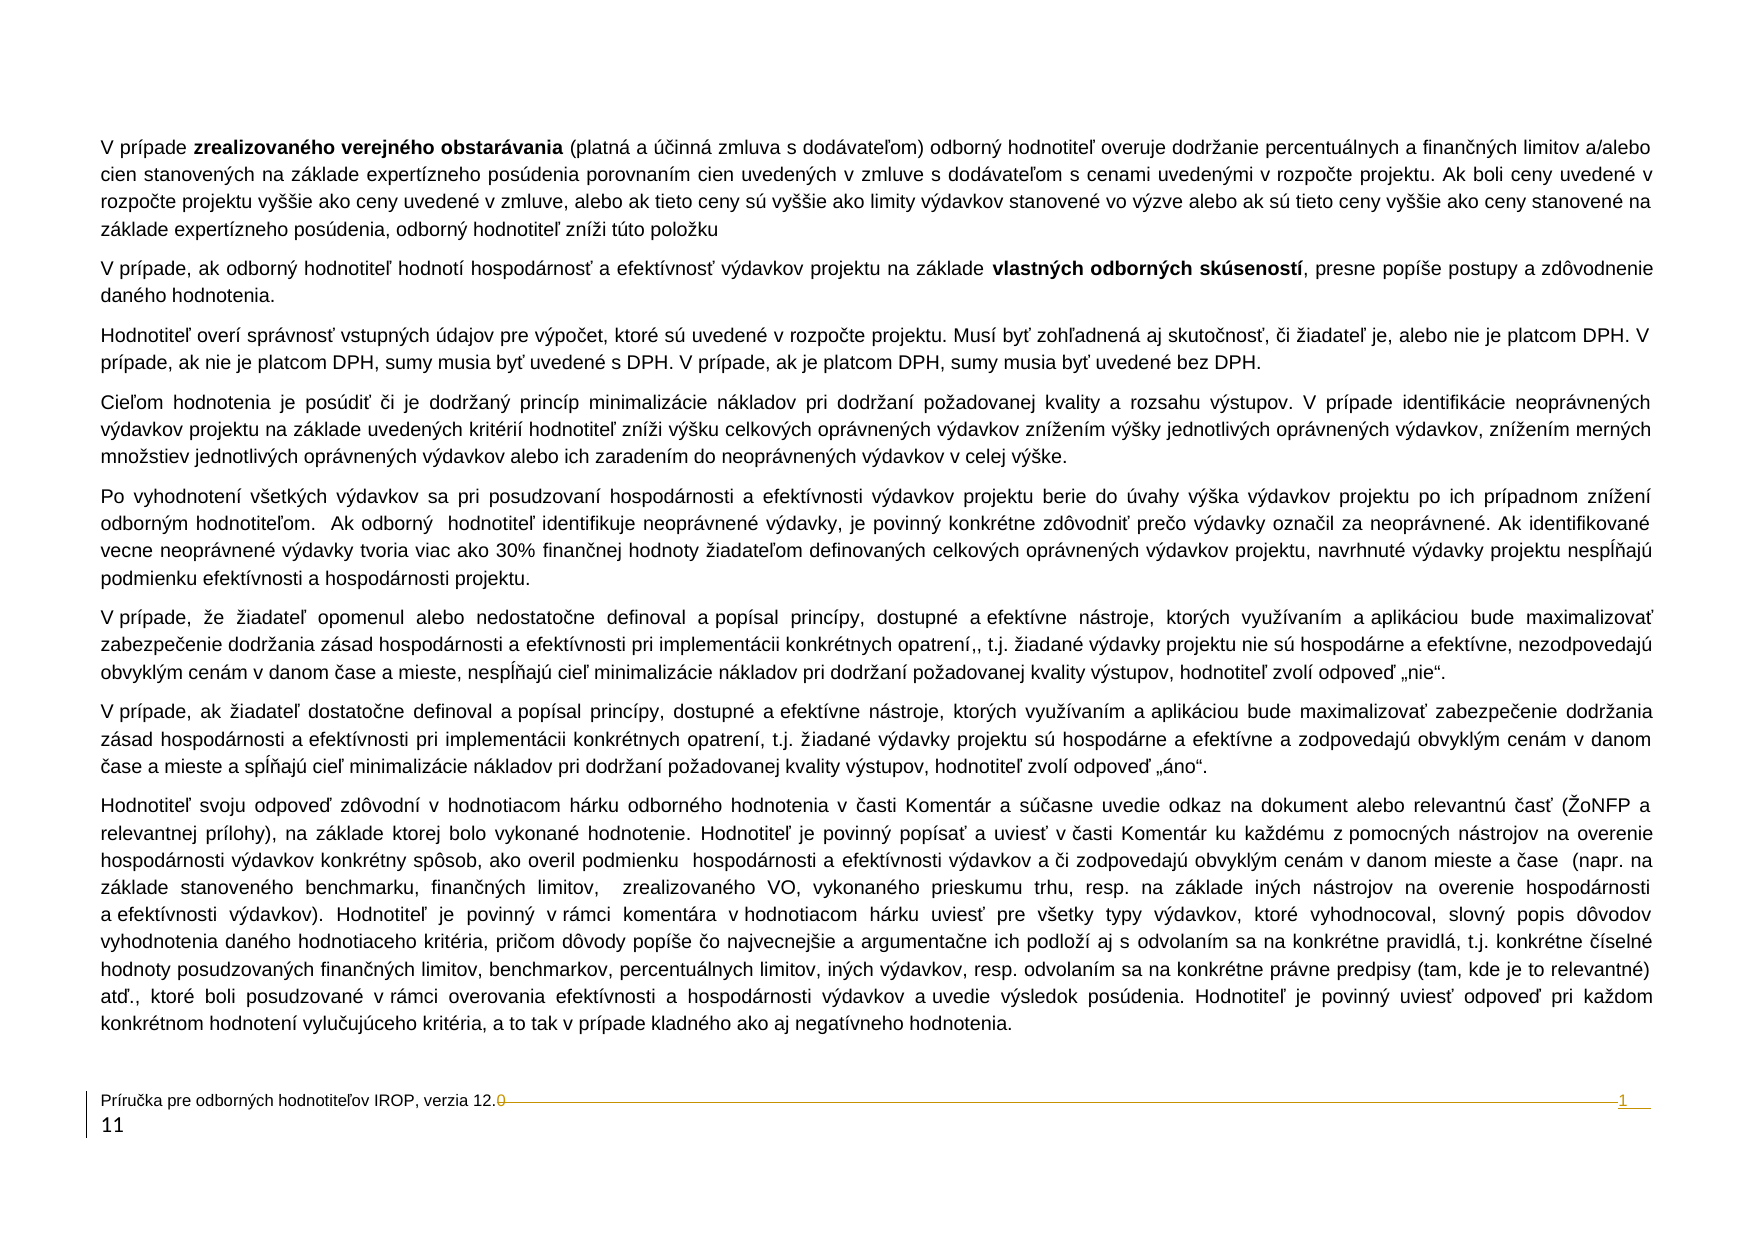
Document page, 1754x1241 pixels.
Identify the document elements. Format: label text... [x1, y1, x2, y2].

text V prípade, ak žiadateľ dostatočne definoval a popísal princípy, dostupné a efektívne nástroje, ktorých využívaním a aplikáciou bude maximalizovať zabezpečenie dodržania zásad hospodárnosti a efektívnosti pri implementácii konkrétnych opatrení, t.j. žiadané výdavky projektu sú hospodárne a efektívne a zodpovedajú obvyklým cenám v danom čase a mieste a spĺňajú cieľ minimalizácie nákladov pri dodržaní požadovanej kvality výstupov, hodnotiteľ zvolí odpoveď „áno“. [100, 700, 1653, 777]
text V prípade, že žiadateľ opomenul alebo nedostatočne definoval a popísal princípy, dostupné a efektívne nástroje, ktorých využívaním a aplikáciou bude maximalizovať zabezpečenie dodržania zásad hospodárnosti a efektívnosti pri implementácii konkrétnych opatrení,, t.j. žiadané výdavky projektu nie sú hospodárne a efektívne, nezodpovedajú obvyklým cenám v danom čase a mieste, nespĺňajú cieľ minimalizácie nákladov pri dodržaní požadovanej kvality výstupov, hodnotiteľ zvolí odpoveď „nie“. [100, 606, 1653, 683]
text Hodnotiteľ svoju odpoveď zdôvodní v hodnotiacom hárku odborného hodnotenia v časti Komentár a súčasne uvedie odkaz na dokument alebo relevantnú časť (ŽoNFP a relevantnej prílohy), na základe ktorej bolo vykonané hodnotenie. Hodnotiteľ je povinný popísať a uviesť v časti Komentár ku každému z pomocných nástrojov na overenie hospodárnosti výdavkov konkrétny spôsob, ako overil podmienku hospodárnosti a efektívnosti výdavkov a či zodpovedajú obvyklým cenám v danom mieste a čase (napr. na základe stanoveného benchmarku, finančných limitov, zrealizovaného VO, vykonaného prieskumu trhu, resp. na základe iných nástrojov na overenie hospodárnosti a efektívnosti výdavkov). Hodnotiteľ je povinný v rámci komentára v hodnotiacom hárku uviesť pre všetky typy výdavkov, ktoré vyhodnocoval, slovný popis dôvodov vyhodnotenia daného hodnotiaceho kritéria, pričom dôvody popíše čo najvecnejšie a argumentačne ich podloží aj s odvolaním sa na konkrétne pravidlá, t.j. konkrétne číselné hodnoty posudzovaných finančných limitov, benchmarkov, percentuálnych limitov, iných výdavkov, resp. odvolaním sa na konkrétne právne predpisy (tam, kde je to relevantné) atď., ktoré boli posudzované v rámci overovania efektívnosti a hospodárnosti výdavkov a uvedie výsledok posúdenia. Hodnotiteľ je povinný uviesť odpoveď pri každom konkrétnom hodnotení vylučujúceho kritéria, a to tak v prípade kladného ako aj negatívneho hodnotenia. [100, 794, 1653, 1034]
text V prípade, ak odborný hodnotiteľ hodnotí hospodárnosť a efektívnosť výdavkov projektu na základe vlastných odborných skúseností, presne popíše postupy a zdôvodnenie daného hodnotenia. [100, 257, 1653, 307]
text Cieľom hodnotenia je posúdiť či je dodržaný princíp minimalizácie nákladov pri dodržaní požadovanej kvality a rozsahu výstupov. V prípade identifikácie neoprávnených výdavkov projektu na základe uvedených kritérií hodnotiteľ zníži výšku celkových oprávnených výdavkov znížením výšky jednotlivých oprávnených výdavkov, znížením merných množstiev jednotlivých oprávnených výdavkov alebo ich zaradením do neoprávnených výdavkov v celej výške. [100, 391, 1653, 468]
text Po vyhodnotení všetkých výdavkov sa pri posudzovaní hospodárnosti a efektívnosti výdavkov projektu berie do úvahy výška výdavkov projektu po ich prípadnom znížení odborným hodnotiteľom. Ak odborný hodnotiteľ identifikuje neoprávnené výdavky, je povinný konkrétne zdôvodniť prečo výdavky označil za neoprávnené. Ak identifikované vecne neoprávnené výdavky tvoria viac ako 30% finančnej hodnoty žiadateľom definovaných celkových oprávnených výdavkov projektu, navrhnuté výdavky projektu nespĺňajú podmienku efektívnosti a hospodárnosti projektu. [100, 485, 1653, 589]
text Hodnotiteľ overí správnosť vstupných údajov pre výpočet, ktoré sú uvedené v rozpočte projektu. Musí byť zohľadnená aj skutočnosť, či žiadateľ je, alebo nie je platcom DPH. V prípade, ak nie je platcom DPH, sumy musia byť uvedené s DPH. V prípade, ak je platcom DPH, sumy musia byť uvedené bez DPH. [100, 324, 1653, 374]
text V prípade zrealizovaného verejného obstarávania (platná a účinná zmluva s dodávateľom) odborný hodnotiteľ overuje dodržanie percentuálnych a finančných limitov a/alebo cien stanovených na základe expertízneho posúdenia porovnaním cien uvedených v zmluve s dodávateľom s cenami uvedenými v rozpočte projektu. Ak boli ceny uvedené v rozpočte projektu vyššie ako ceny uvedené v zmluve, alebo ak tieto ceny sú vyššie ako limity výdavkov stanovené vo výzve alebo ak sú tieto ceny vyššie ako ceny stanovené na základe expertízneho posúdenia, odborný hodnotiteľ zníži túto položku [100, 136, 1653, 240]
